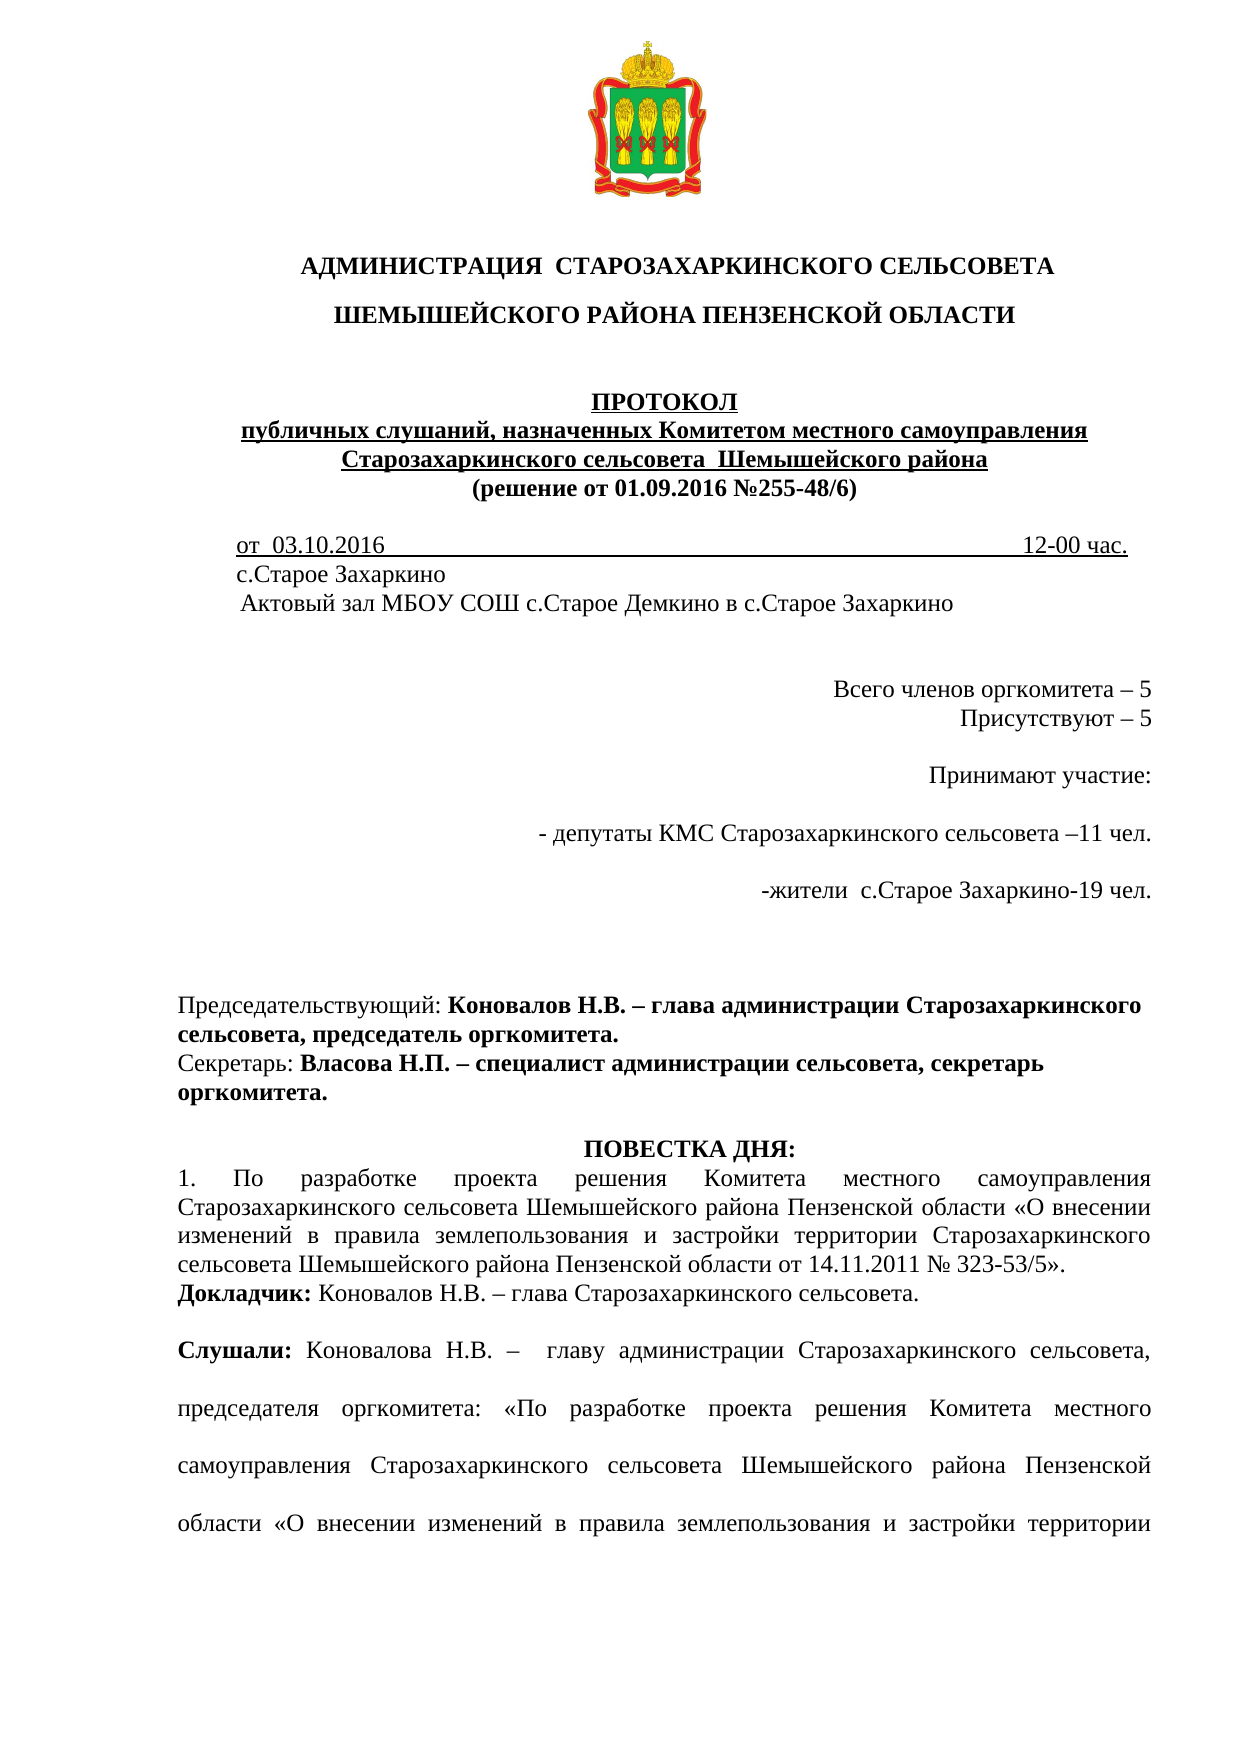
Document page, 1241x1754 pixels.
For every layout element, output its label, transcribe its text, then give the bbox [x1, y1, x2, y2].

text Актовый зал МБОУ СОШ с.Старое Демкино в с.Старое Захаркино [177, 588, 1152, 617]
text -жители с.Старое Захаркино-19 чел. [177, 875, 1152, 904]
text Председательствующий: Коновалов Н.В. – глава администрации Старозахаркинского сельсовета, председатель оргкомитета. [177, 990, 1152, 1048]
picture [588, 41, 707, 197]
text Принимают участие: [177, 760, 1152, 789]
text публичных слушаний, назначенных Комитетом местного самоуправления Старозахаркинского сельсовета Шемышейского района [177, 415, 1152, 473]
table_cell ШЕМЫШЕЙСКОГО РАЙОНА ПЕНЗЕНСКОЙ ОБЛАСТИ [177, 280, 1178, 329]
text с.Старое Захаркино [177, 559, 1152, 588]
text - депутаты КМС Старозахаркинского сельсовета –11 чел. [177, 818, 1152, 847]
subtitle ПРОТОКОЛ [177, 387, 1152, 415]
table_header АДМИНИСТРАЦИЯ СТАРОЗАХАРКИНСКОГО СЕЛЬСОВЕТА [177, 180, 1178, 279]
text 1. По разработке проекта решения Комитета местного самоуправления Старозахаркинского сельсовета Шемышейского района Пензенской области «О внесении изменений в правила землепользования и застройки территории Старозахаркинского сельсовета Шемышейского района Пензенской области от 14.11.2011 № 323-53/5». [177, 1163, 1152, 1278]
text от 03.10.2016 12-00 час. [177, 530, 1152, 559]
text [177, 1335, 1152, 1537]
text Докладчик: Коновалов Н.В. – глава Старозахаркинского сельсовета. [177, 1278, 1152, 1307]
text Присутствуют – 5 [177, 703, 1152, 732]
text Всего членов оргкомитета – 5 [177, 674, 1152, 703]
text (решение от 01.09.2016 №255-48/6) [177, 473, 1152, 502]
text ПОВЕСТКА ДНЯ: [215, 1134, 1152, 1163]
text Секретарь: Власова Н.П. – специалист администрации сельсовета, секретарь оргкомитета. [177, 1048, 1152, 1105]
